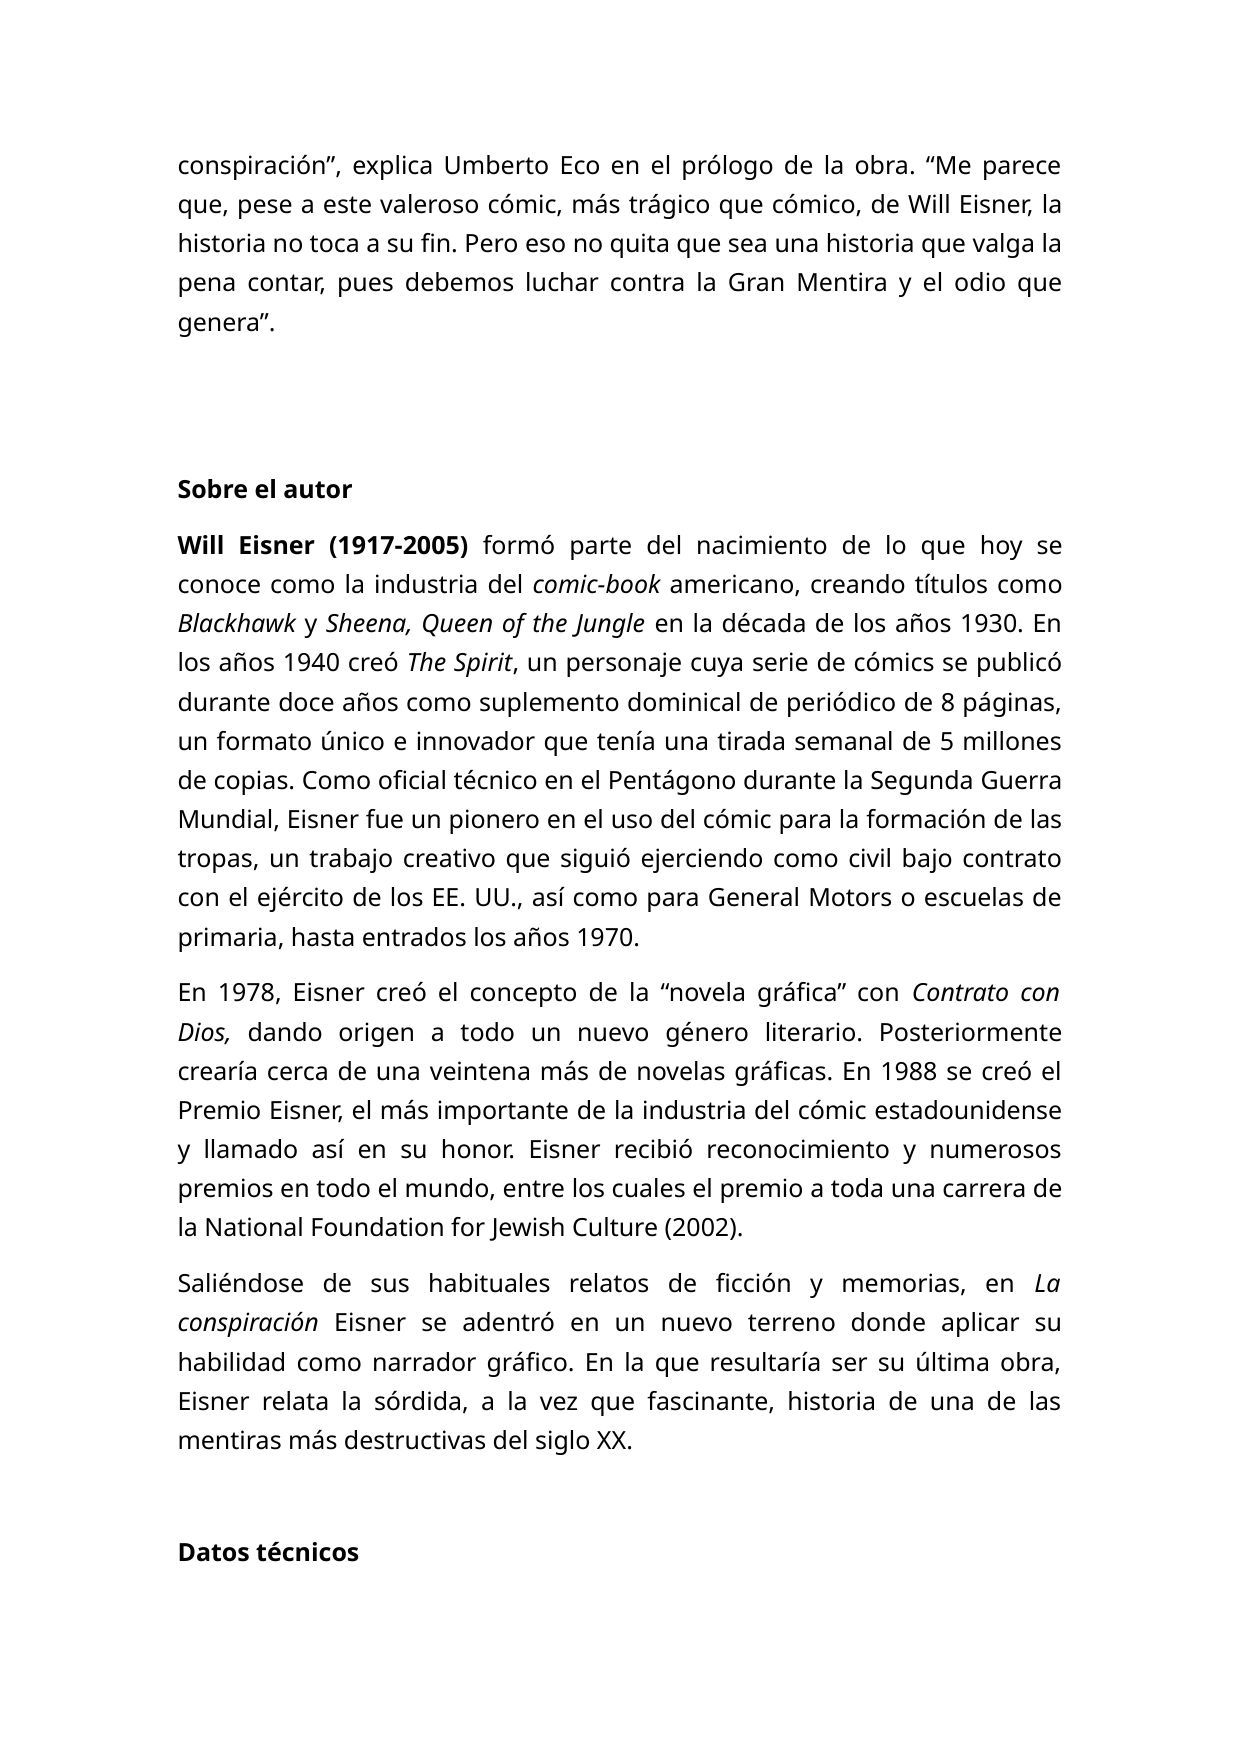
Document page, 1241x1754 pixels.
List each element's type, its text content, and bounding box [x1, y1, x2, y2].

text Will Eisner (1917-2005) formó parte del nacimiento de lo que hoy se conoce como la industria del comic-book americano, creando títulos como Blackhawk y Sheena, Queen of the Jungle en la década de los años 1930. En los años 1940 creó The Spirit, un personaje cuya serie de cómics se publicó durante doce años como suplemento dominical de periódico de 8 páginas, un formato único e innovador que tenía una tirada semanal de 5 millones de copias. Como oficial técnico en el Pentágono durante la Segunda Guerra Mundial, Eisner fue un pionero en el uso del cómic para la formación de las tropas, un trabajo creativo que siguió ejerciendo como civil bajo contrato con el ejército de los EE. UU., así como para General Motors o escuelas de primaria, hasta entrados los años 1970. [177, 528, 1063, 953]
text Datos técnicos [177, 1534, 1063, 1568]
text Sobre el autor [177, 472, 1063, 506]
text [177, 148, 1063, 338]
text En 1978, Eisner creó el concepto de la “novela gráfica” con Contrato con Dios, dando origen a todo un nuevo género literario. Posteriormente crearía cerca de una veintena más de novelas gráficas. En 1988 se creó el Premio Eisner, el más importante de la industria del cómic estadounidense y llamado así en su honor. Eisner recibió reconocimiento y numerosos premios en todo el mundo, entre los cuales el premio a toda una carrera de la National Foundation for Jewish Culture (2002). [177, 975, 1063, 1244]
text Saliéndose de sus habituales relatos de ficción y memorias, en La conspiración Eisner se adentró en un nuevo terreno donde aplicar su habilidad como narrador gráfico. En la que resultaría ser su última obra, Eisner relata la sórdida, a la vez que fascinante, historia de una de las mentiras más destructivas del siglo XX. [177, 1266, 1063, 1457]
